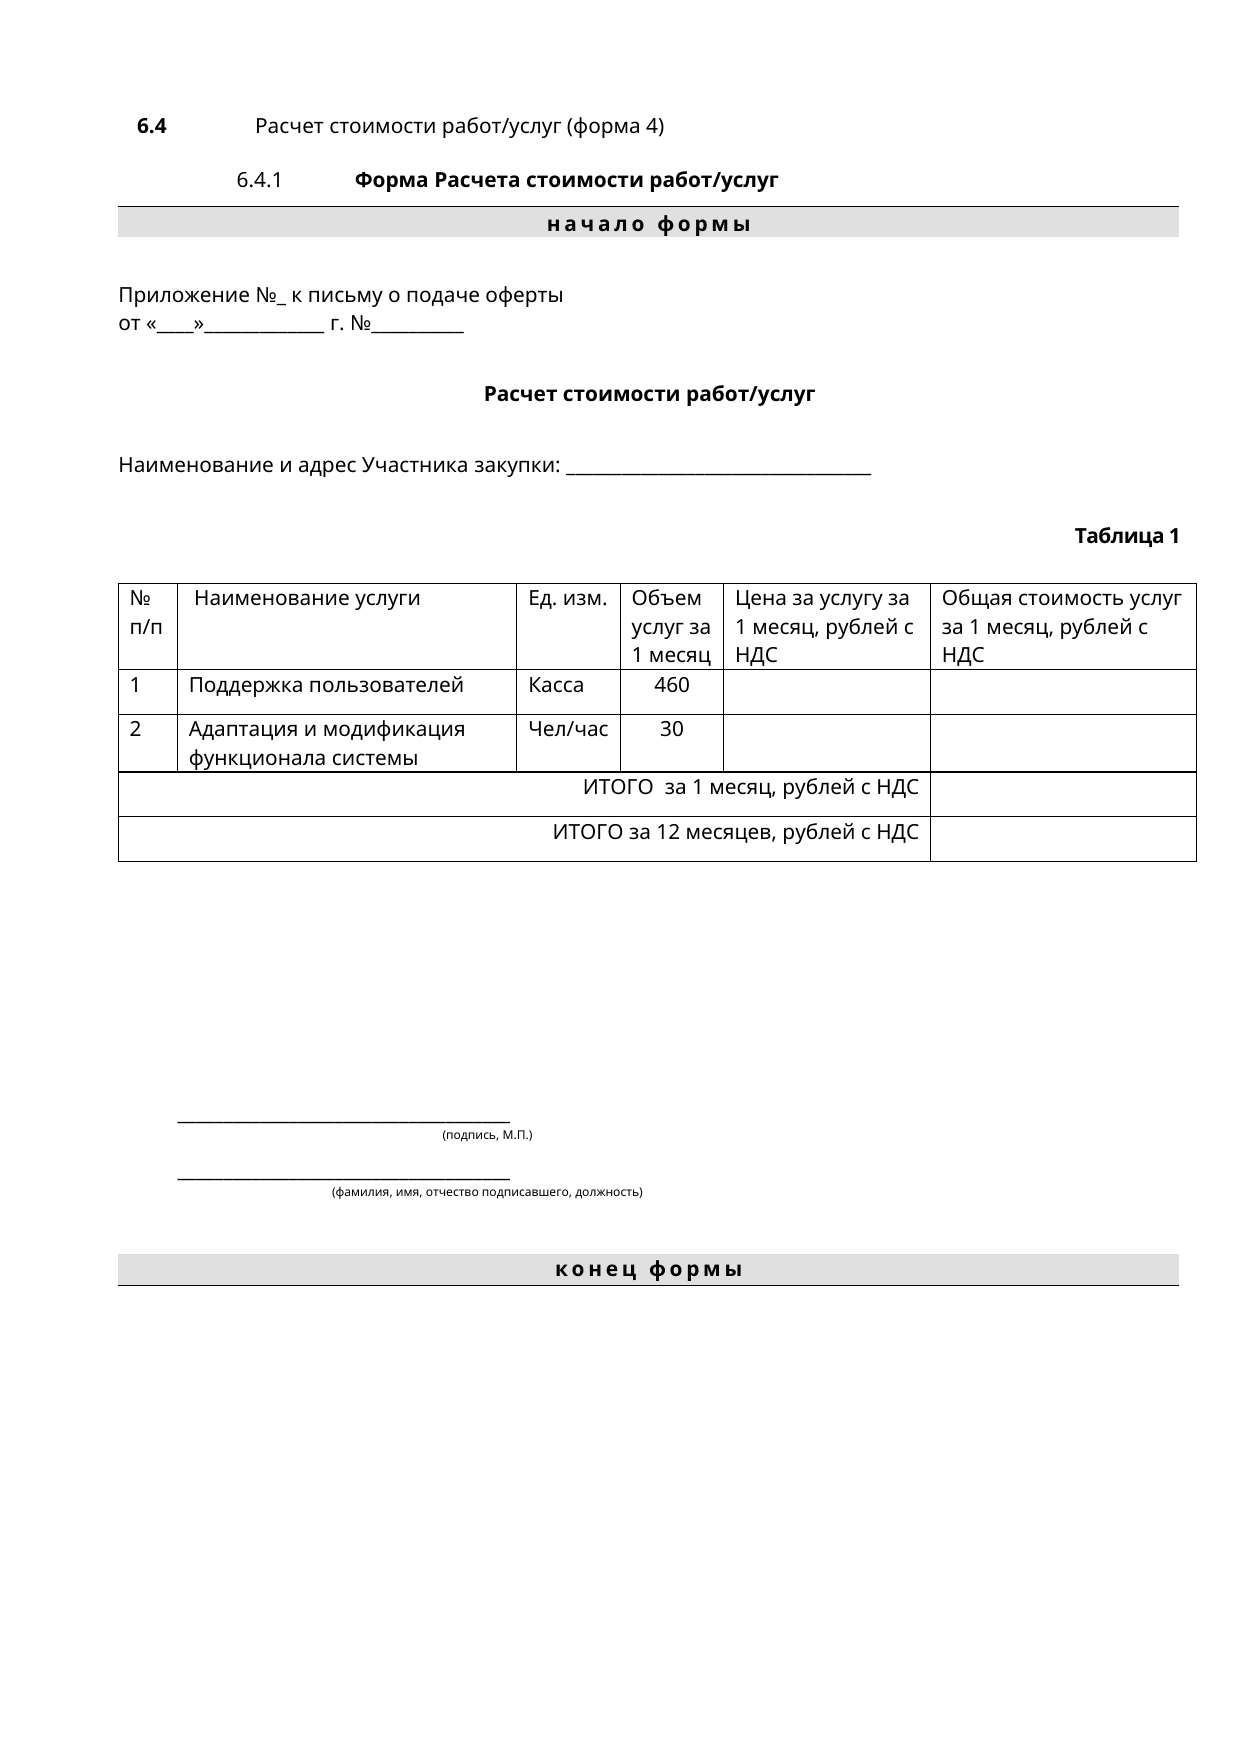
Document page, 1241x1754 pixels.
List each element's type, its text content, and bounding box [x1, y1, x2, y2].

text Наименование и адрес Участника закупки: _________________________________ [118, 450, 1181, 479]
table_cell Чел/час [517, 715, 620, 771]
table_cell 460 [621, 670, 723, 713]
table_header Ед. изм. [517, 584, 620, 669]
subtitle Расчет стоимости работ/услуг (форма 4) [137, 111, 1181, 140]
text начало формы [118, 207, 1179, 237]
text Таблица 1 [118, 521, 1181, 550]
text Приложение №_ к письму о подаче оферты от «____»_____________ г. №__________ [118, 280, 1181, 337]
table_cell [931, 670, 1196, 713]
table_header Объем услуг за 1 месяц [621, 584, 723, 669]
table_header Общая стоимость услуг за 1 месяц, рублей с НДС [931, 584, 1196, 669]
list Форма Расчета стоимости работ/услуг [236, 165, 1181, 193]
table_cell ИТОГО за 1 месяц, рублей с НДС [119, 773, 930, 816]
table_header Наименование услуги [178, 584, 516, 669]
text ____________________________________ [118, 1155, 1181, 1183]
table_cell [931, 773, 1196, 816]
table_header Цена за услугу за 1 месяц, рублей с НДС [724, 584, 930, 669]
table_cell 1 [119, 670, 177, 713]
text Расчет стоимости работ/услуг [118, 379, 1181, 408]
table_cell 30 [621, 715, 723, 771]
table_cell 2 [119, 715, 177, 771]
table_cell [724, 715, 930, 771]
text (фамилия, имя, отчество подписавшего, должность) [118, 1183, 797, 1212]
table_cell Адаптация и модификация функционала системы [178, 715, 516, 771]
table_cell ИТОГО за 12 месяцев, рублей с НДС [119, 817, 930, 861]
text ____________________________________ [118, 1098, 1181, 1126]
table_cell Касса [517, 670, 620, 713]
table_cell [931, 817, 1196, 861]
table_cell [724, 670, 930, 713]
table_cell Поддержка пользователей [178, 670, 516, 713]
text (подпись, М.П.) [118, 1126, 797, 1155]
table_header № п/п [119, 584, 177, 669]
text конец формы [118, 1254, 1179, 1285]
table_cell [931, 715, 1196, 771]
